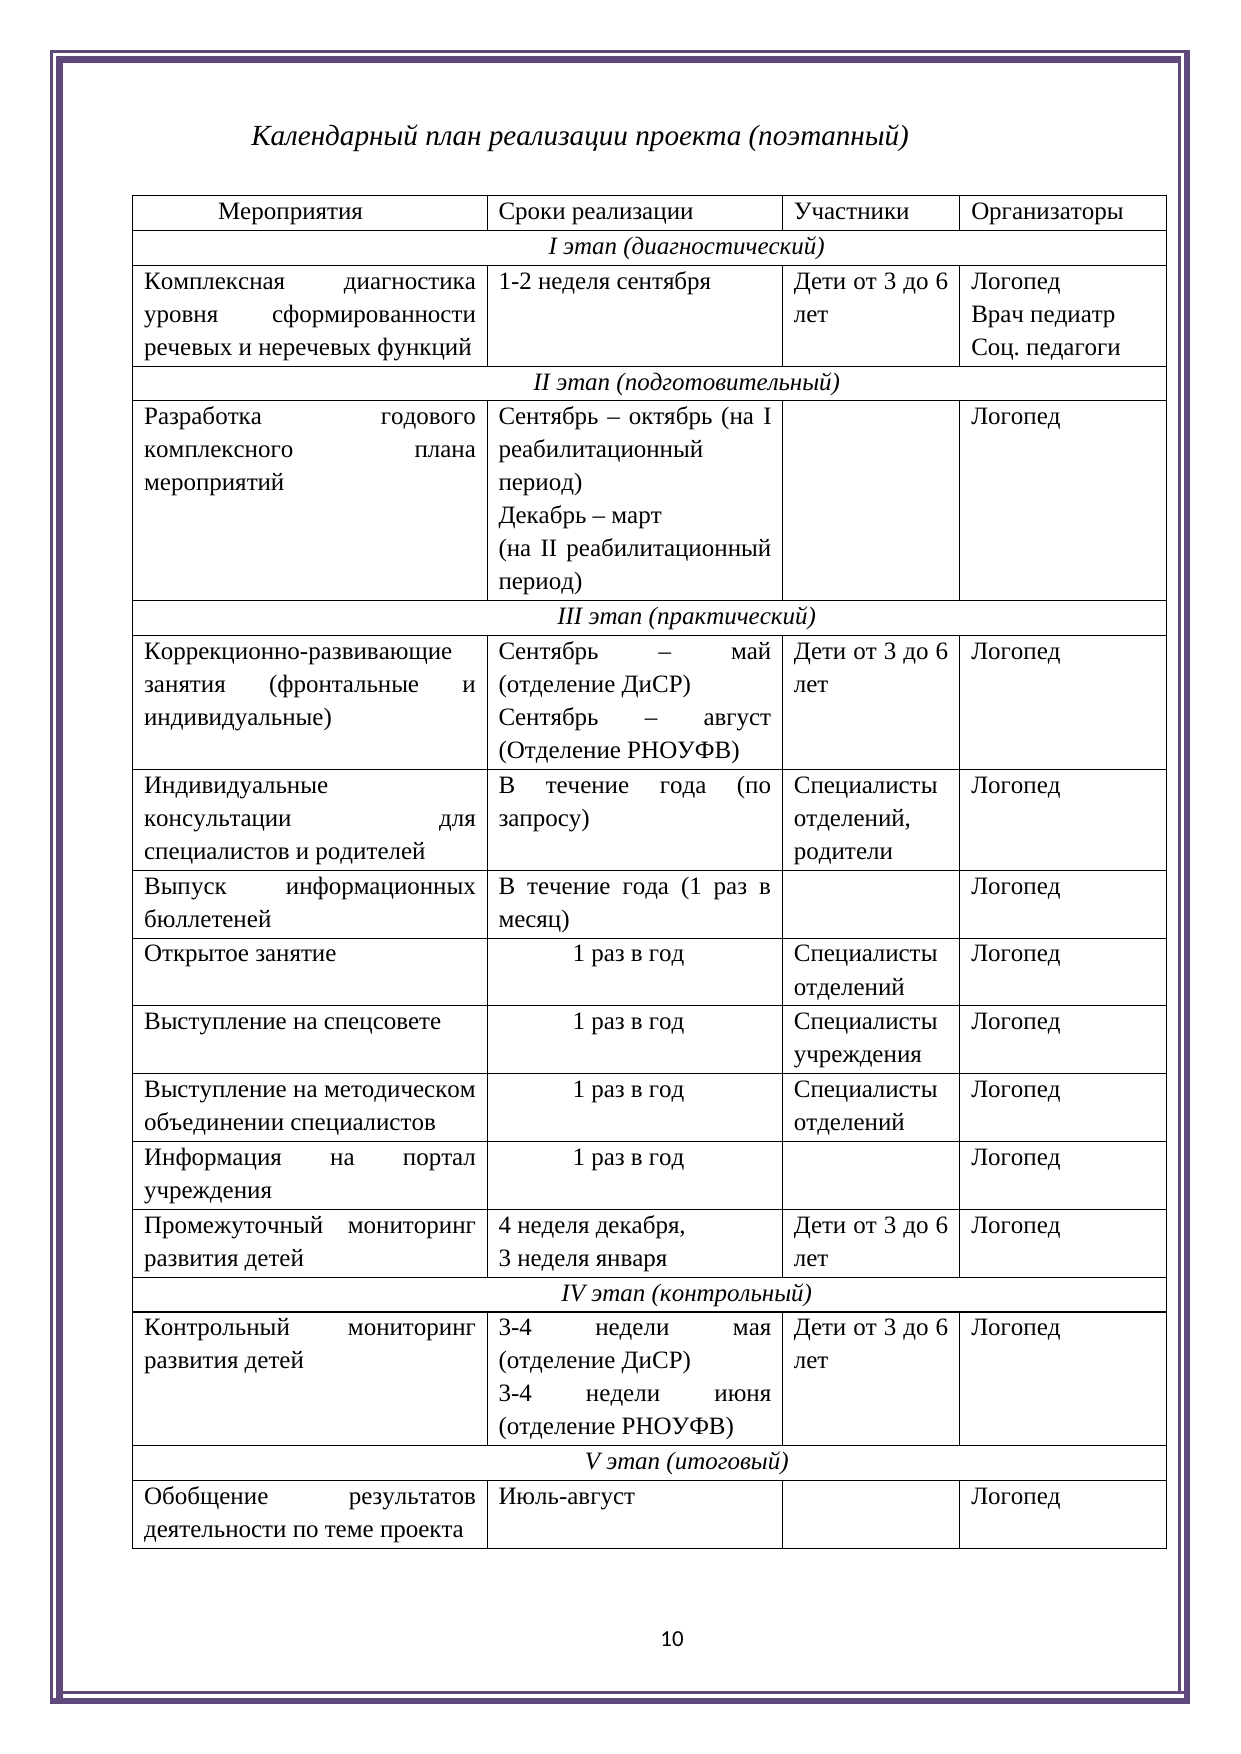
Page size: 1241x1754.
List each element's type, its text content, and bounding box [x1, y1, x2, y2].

table_cell Логопед [960, 1142, 1166, 1209]
table_cell Логопед [960, 636, 1166, 769]
table_cell Контрольный мониторинг развития детей [133, 1313, 487, 1445]
table_cell Сентябрь – май (отделение ДиСР) Сентябрь – август (Отделение РНОУФВ) [488, 636, 782, 769]
table_cell Специалисты отделений [783, 939, 959, 1005]
table_cell Обобщение результатов деятельности по теме проекта [133, 1481, 487, 1548]
table_cell II этап (подготовительный) [133, 367, 1166, 400]
table_cell Логопед [960, 939, 1166, 1005]
table_cell [783, 871, 959, 937]
table_cell Выпуск информационных бюллетеней [133, 871, 487, 937]
table_cell 1 раз в год [488, 1006, 782, 1073]
table_header Сроки реализации [488, 196, 782, 230]
table_cell 1 раз в год [488, 939, 782, 1005]
table_cell Дети от 3 до 6 лет [783, 1210, 959, 1277]
table_cell Логопед [960, 770, 1166, 870]
table_header Мероприятия [133, 196, 487, 230]
table_cell 4 неделя декабря, 3 неделя января [488, 1210, 782, 1277]
table_cell Сентябрь – октябрь (на I реабилитационный период) Декабрь – март (на II реабилитационный период) [488, 401, 782, 600]
table_cell V этап (итоговый) [133, 1446, 1166, 1480]
table_cell Дети от 3 до 6 лет [783, 1313, 959, 1445]
table_header Организаторы [960, 196, 1166, 230]
table_cell III этап (практический) [133, 601, 1166, 635]
table_cell В течение года (по запросу) [488, 770, 782, 870]
table_cell Специалисты отделений, родители [783, 770, 959, 870]
table_cell Информация на портал учреждения [133, 1142, 487, 1209]
table_cell Июль-август [488, 1481, 782, 1548]
table_cell Логопед [960, 871, 1166, 937]
table_cell I этап (диагностический) [133, 231, 1166, 265]
table_cell Логопед [960, 1313, 1166, 1445]
table_cell 1-2 неделя сентября [488, 266, 782, 366]
table_cell Выступление на методическом объединении специалистов [133, 1074, 487, 1141]
table_cell [783, 1142, 959, 1209]
table_cell 1 раз в год [488, 1074, 782, 1141]
table_cell Логопед [960, 1210, 1166, 1277]
list Календарный план реализации проекта (поэтапный) [177, 118, 1167, 152]
table_cell Промежуточный мониторинг развития детей [133, 1210, 487, 1277]
table_cell Логопед Врач педиатр Соц. педагоги [960, 266, 1166, 366]
table_cell Открытое занятие [133, 939, 487, 1005]
table_cell В течение года (1 раз в месяц) [488, 871, 782, 937]
table_cell [783, 401, 959, 600]
table_header Участники [783, 196, 959, 230]
table_cell Специалисты учреждения [783, 1006, 959, 1073]
table_cell Выступление на спецсовете [133, 1006, 487, 1073]
table_cell IV этап (контрольный) [133, 1278, 1166, 1311]
table_cell Логопед [960, 1481, 1166, 1548]
table_cell 3-4 недели мая (отделение ДиСР) 3-4 недели июня (отделение РНОУФВ) [488, 1313, 782, 1445]
table_cell Логопед [960, 1006, 1166, 1073]
table_cell Коррекционно-развивающие занятия (фронтальные и индивидуальные) [133, 636, 487, 769]
table_cell [783, 1481, 959, 1548]
table_cell Логопед [960, 401, 1166, 600]
table_cell Логопед [960, 1074, 1166, 1141]
table_cell Разработка годового комплексного плана мероприятий [133, 401, 487, 600]
table_cell Дети от 3 до 6 лет [783, 636, 959, 769]
table_cell Специалисты отделений [783, 1074, 959, 1141]
table_cell Комплексная диагностика уровня сформированности речевых и неречевых функций [133, 266, 487, 366]
table_cell 1 раз в год [488, 1142, 782, 1209]
table_cell Дети от 3 до 6 лет [783, 266, 959, 366]
table_cell Индивидуальные консультации для специалистов и родителей [133, 770, 487, 870]
